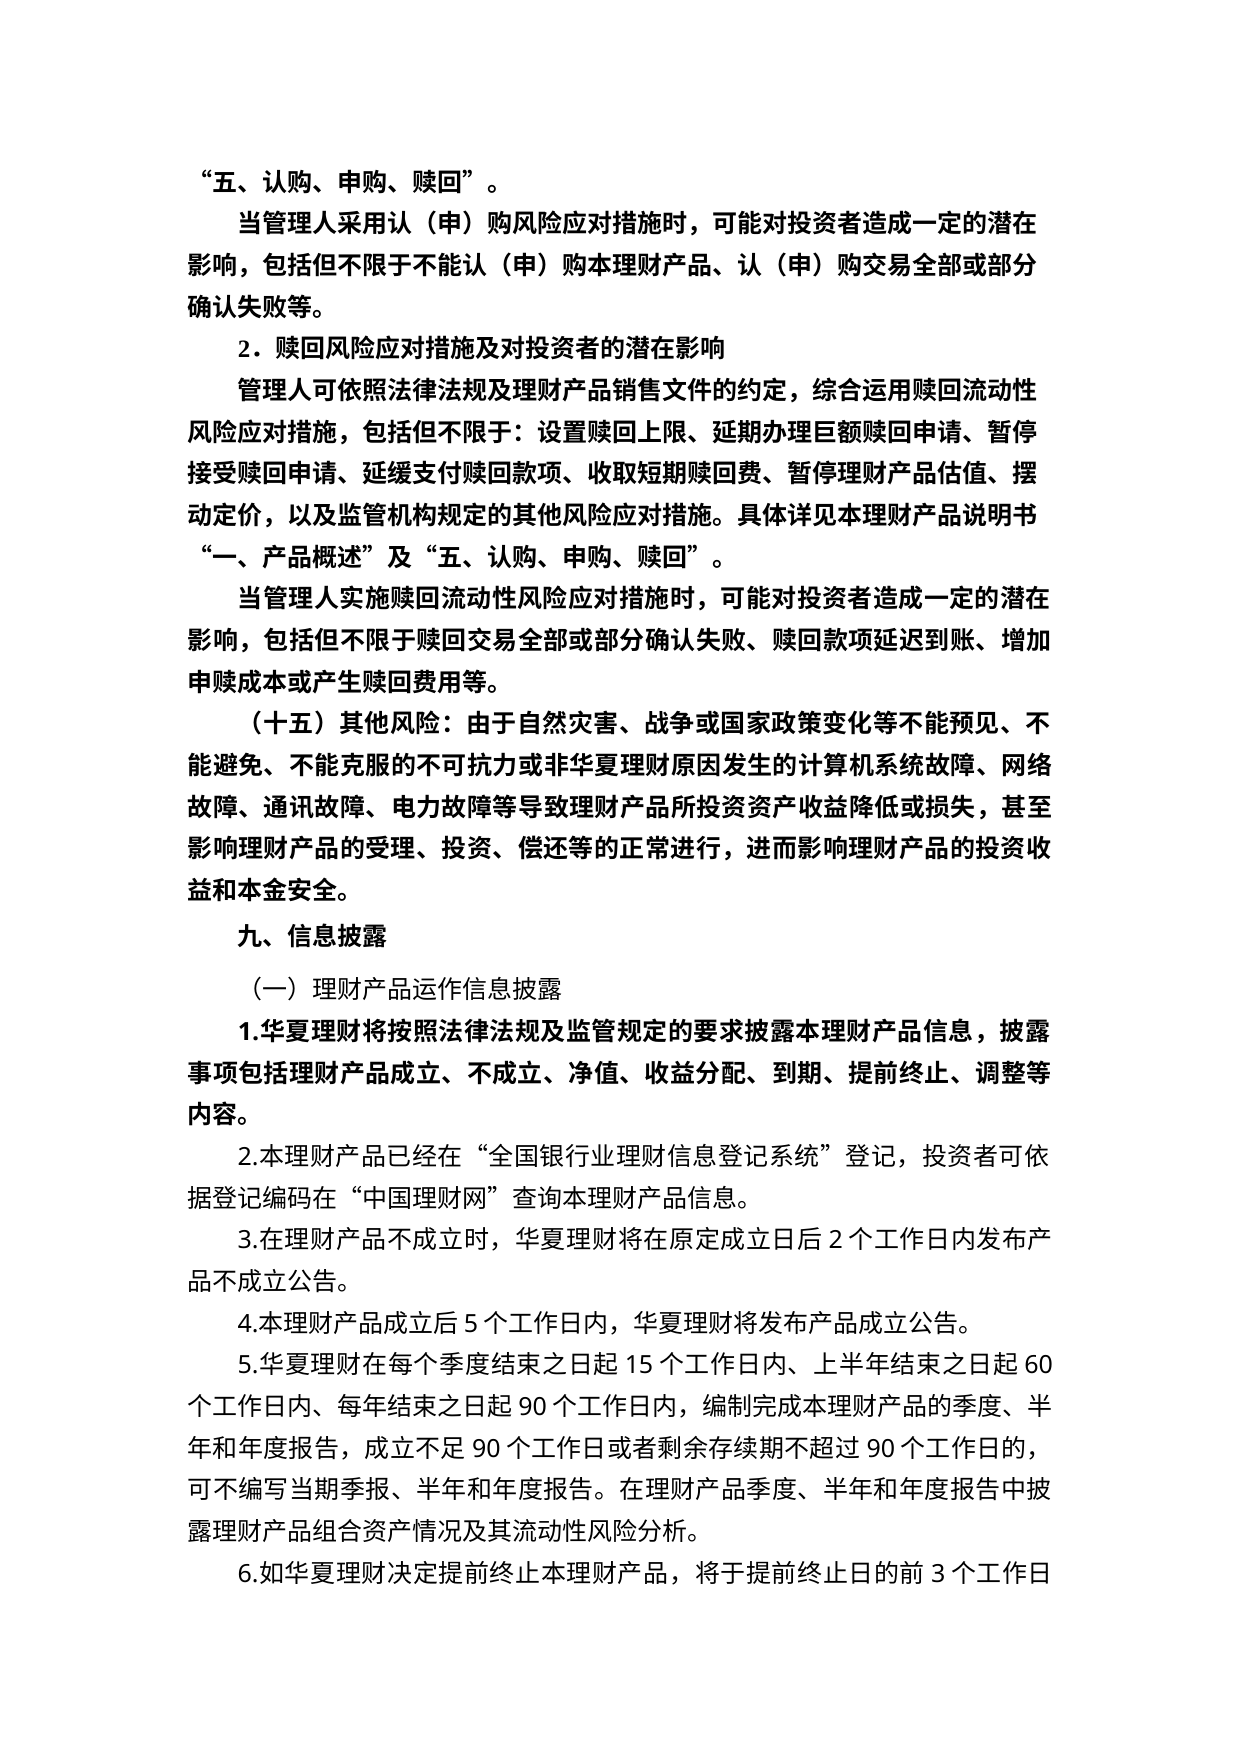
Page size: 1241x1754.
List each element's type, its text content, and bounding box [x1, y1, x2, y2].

text 5.华夏理财在每个季度结束之日起15个工作日内、上半年结束之日起60个工作日内、每年结束之日起90个工作日内，编制完成本理财产品的季度、半年和年度报告，成立不足90个工作日或者剩余存续期不超过90个工作日的，可不编写当期季报、半年和年度报告。在理财产品季度、半年和年度报告中披露理财产品组合资产情况及其流动性风险分析。 [187, 1345, 1053, 1548]
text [187, 162, 1053, 198]
text 2．赎回风险应对措施及对投资者的潜在影响 [187, 329, 1053, 365]
text 1.华夏理财将按照法律法规及监管规定的要求披露本理财产品信息，披露事项包括理财产品成立、不成立、净值、收益分配、到期、提前终止、调整等内容。 [187, 1012, 1053, 1131]
text 当管理人采用认（申）购风险应对措施时，可能对投资者造成一定的潜在影响，包括但不限于不能认（申）购本理财产品、认（申）购交易全部或部分确认失败等。 [187, 204, 1053, 323]
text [187, 1553, 1053, 1589]
text 九、信息披露 [187, 912, 1053, 954]
text 管理人可依照法律法规及理财产品销售文件的约定，综合运用赎回流动性风险应对措施，包括但不限于：设置赎回上限、延期办理巨额赎回申请、暂停接受赎回申请、延缓支付赎回款项、收取短期赎回费、暂停理财产品估值、摆动定价，以及监管机构规定的其他风险应对措施。具体详见本理财产品说明书“一、产品概述”及“五、认购、申购、赎回”。 [187, 370, 1053, 573]
text （一）理财产品运作信息披露 [187, 970, 1053, 1006]
text 3.在理财产品不成立时，华夏理财将在原定成立日后2个工作日内发布产品不成立公告。 [187, 1220, 1053, 1298]
text （十五）其他风险：由于自然灾害、战争或国家政策变化等不能预见、不能避免、不能克服的不可抗力或非华夏理财原因发生的计算机系统故障、网络故障、通讯故障、电力故障等导致理财产品所投资资产收益降低或损失，甚至影响理财产品的受理、投资、偿还等的正常进行，进而影响理财产品的投资收益和本金安全。 [187, 704, 1053, 907]
text 当管理人实施赎回流动性风险应对措施时，可能对投资者造成一定的潜在影响，包括但不限于赎回交易全部或部分确认失败、赎回款项延迟到账、增加申赎成本或产生赎回费用等。 [187, 579, 1053, 698]
text 4.本理财产品成立后5个工作日内，华夏理财将发布产品成立公告。 [187, 1303, 1053, 1339]
text 2.本理财产品已经在“全国银行业理财信息登记系统”登记，投资者可依据登记编码在“中国理财网”查询本理财产品信息。 [187, 1137, 1053, 1214]
